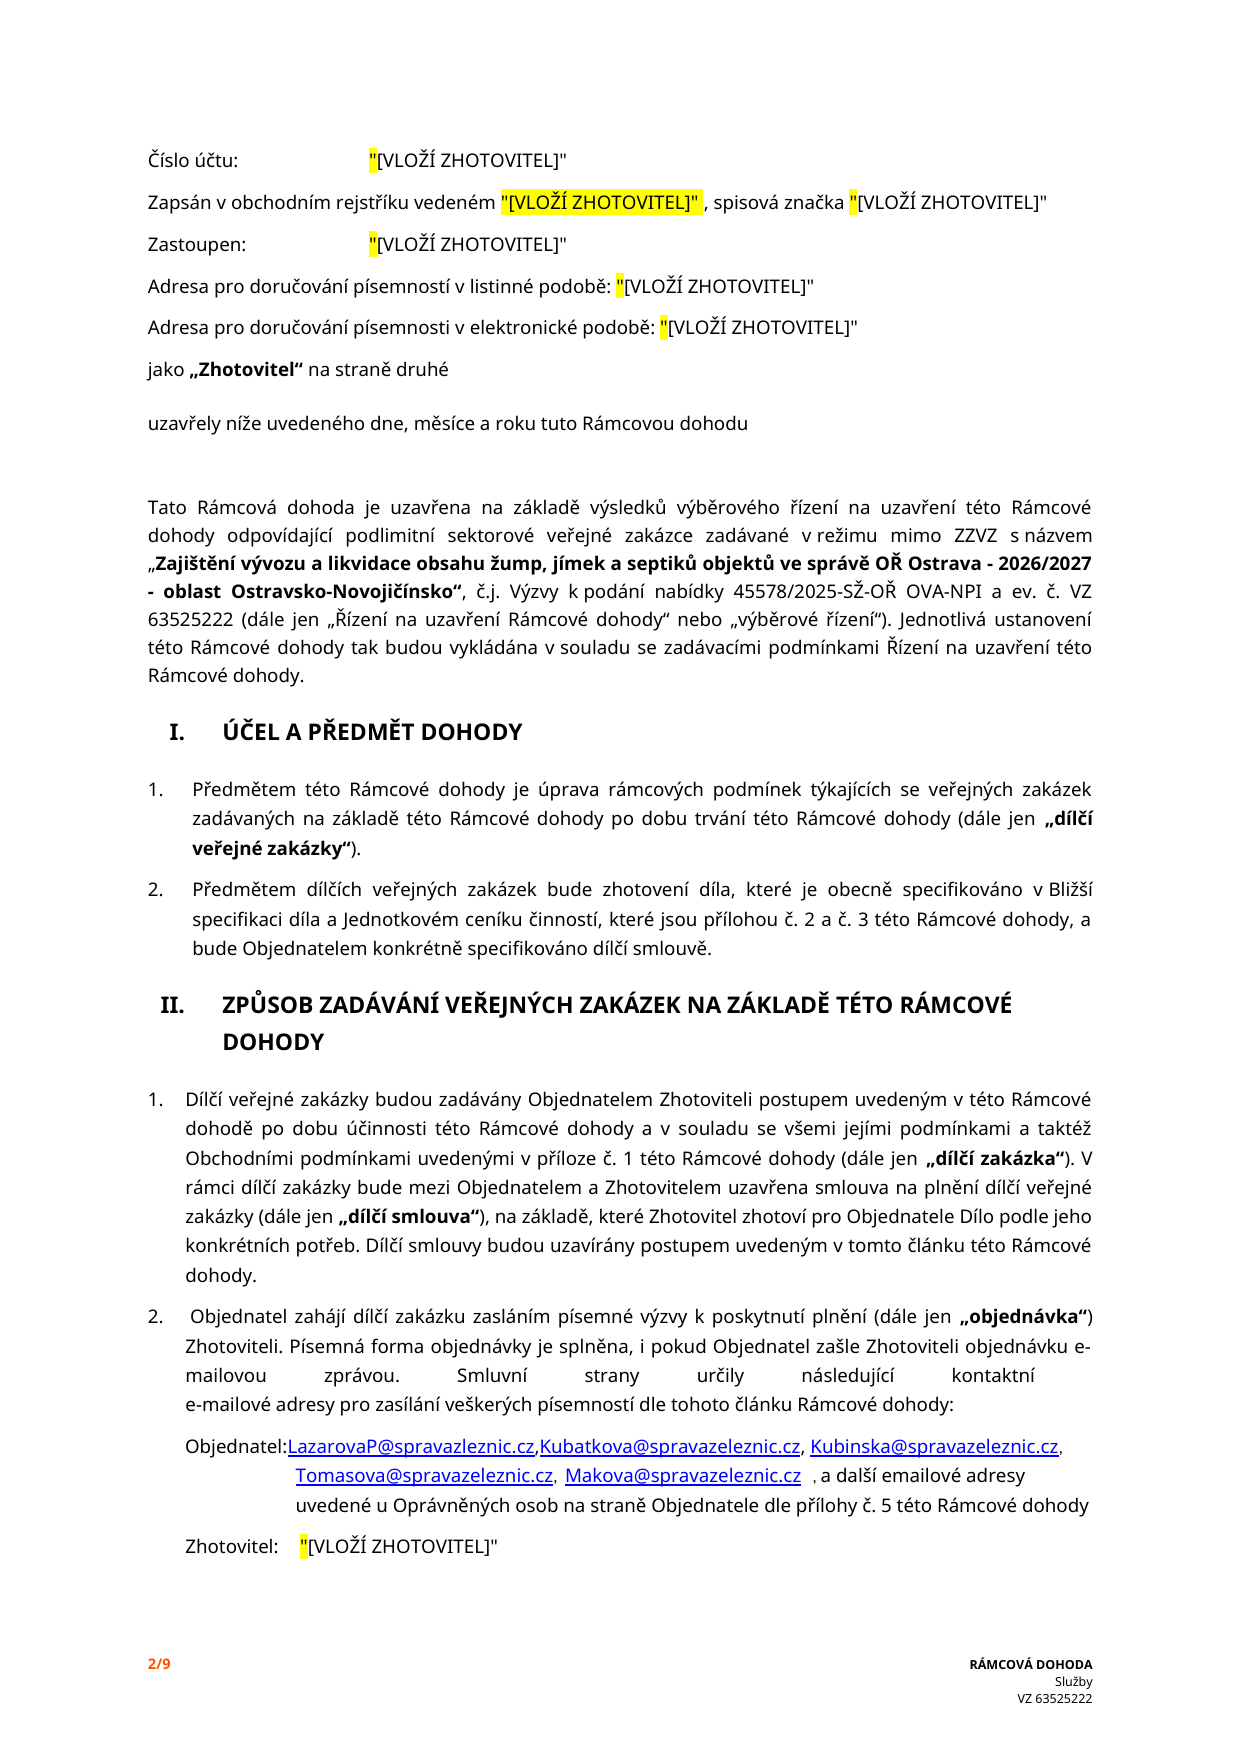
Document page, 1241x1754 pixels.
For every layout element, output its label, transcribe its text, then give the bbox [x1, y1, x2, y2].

text Adresa pro doručování písemnosti v elektronické podobě: [148, 315, 660, 340]
text Objednatel:LazarovaP@spravazleznic.cz,Kubatkova@spravazeleznic.cz, Kubinska@spravazeleznic.cz, Tomasova@spravazeleznic.cz, Makova@spravazeleznic.cz , a další emailové adresy uvedené u Oprávněných osob na straně Objednatele dle přílohy č. 5 této Rámcové dohody [185, 1433, 1093, 1517]
list Zhotovitel: [185, 1534, 300, 1559]
text Adresa pro doručování písemností v listinné podobě: [624, 273, 1093, 298]
text Adresa pro doručování písemnosti v elektronické podobě: [668, 315, 1093, 340]
text Zapsán v obchodním rejstříku vedeném , spisová značka [857, 189, 1093, 215]
text Objednatel zahájí dílčí zakázku zasláním písemné výzvy k poskytnutí plnění (dále jen „objednávka“) Zhotoviteli. Písemná forma objednávky je splněna, i pokud Objednatel zašle Zhotoviteli objednávku e-mailovou zprávou. Smluvní strany určily následující kontaktní e-mailové adresy pro zasílání veškerých písemností dle tohoto článku Rámcové dohody: [148, 1304, 1093, 1417]
text Zapsán v obchodním rejstříku vedeném , spisová značka [148, 189, 501, 215]
text Dílčí veřejné zakázky budou zadávány Objednatelem Zhotoviteli postupem uvedeným v této Rámcové dohodě po dobu účinnosti této Rámcové dohody a v souladu se všemi jejími podmínkami a taktéž Obchodními podmínkami uvedenými v příloze č. 1 této Rámcové dohody (dále jen „dílčí zakázka“). V rámci dílčí zakázky bude mezi Objednatelem a Zhotovitelem uzavřena smlouva na plnění dílčí veřejné zakázky (dále jen „dílčí smlouva“), na základě, které Zhotovitel zhotoví pro Objednatele Dílo podle jeho konkrétních potřeb. Dílčí smlouvy budou uzavírány postupem uvedeným v tomto článku této Rámcové dohody. [148, 1086, 1093, 1287]
text uzavřely níže uvedeného dne, měsíce a roku tuto Rámcovou dohodu [148, 411, 1093, 436]
list ZPŮSOB ZADÁVÁNÍ VEŘEJNÝCH ZAKÁZEK NA ZÁKLADĚ TÉTO RÁMCOVÉ DOHODY [185, 989, 1093, 1057]
text Číslo účtu: [377, 148, 1093, 173]
text Zapsán v obchodním rejstříku vedeném , spisová značka [703, 189, 849, 215]
list Předmětem této Rámcové dohody je úprava rámcových podmínek týkajících se veřejných zakázek zadávaných na základě této Rámcové dohody po dobu trvání této Rámcové dohody (dále jen „dílčí veřejné zakázky“). [148, 776, 1093, 860]
text Číslo účtu: [148, 148, 369, 173]
text Zastoupen: [148, 231, 369, 257]
text Zastoupen: [377, 231, 1093, 257]
list ÚČEL A PŘEDMĚT DOHODY [185, 715, 1093, 747]
list Zhotovitel: [308, 1534, 1093, 1559]
list Předmětem dílčích veřejných zakázek bude zhotovení díla, které je obecně specifikováno v Bližší specifikaci díla a Jednotkovém ceníku činností, které jsou přílohou č. 2 a č. 3 této Rámcové dohody, a bude Objednatelem konkrétně specifikováno dílčí smlouvě. [148, 877, 1093, 961]
text Adresa pro doručování písemností v listinné podobě: [148, 273, 616, 298]
text jako „Zhotovitel“ na straně druhé [148, 356, 1093, 382]
text Tato Rámcová dohoda je uzavřena na základě výsledků výběrového řízení na uzavření této Rámcové dohody odpovídající podlimitní sektorové veřejné zakázce zadávané v režimu mimo ZZVZ s názvem „Zajištění vývozu a likvidace obsahu žump, jímek a septiků objektů ve správě OŘ Ostrava - 2026/2027 - oblast Ostravsko-Novojičínsko“, č.j. Výzvy k podání nabídky 45578/2025-SŽ-OŘ OVA-NPI a ev. č. VZ 63525222 (dále jen „Řízení na uzavření Rámcové dohody“ nebo „výběrové řízení“). Jednotlivá ustanovení této Rámcové dohody tak budou vykládána v souladu se zadávacími podmínkami Řízení na uzavření této Rámcové dohody. [148, 494, 1093, 688]
